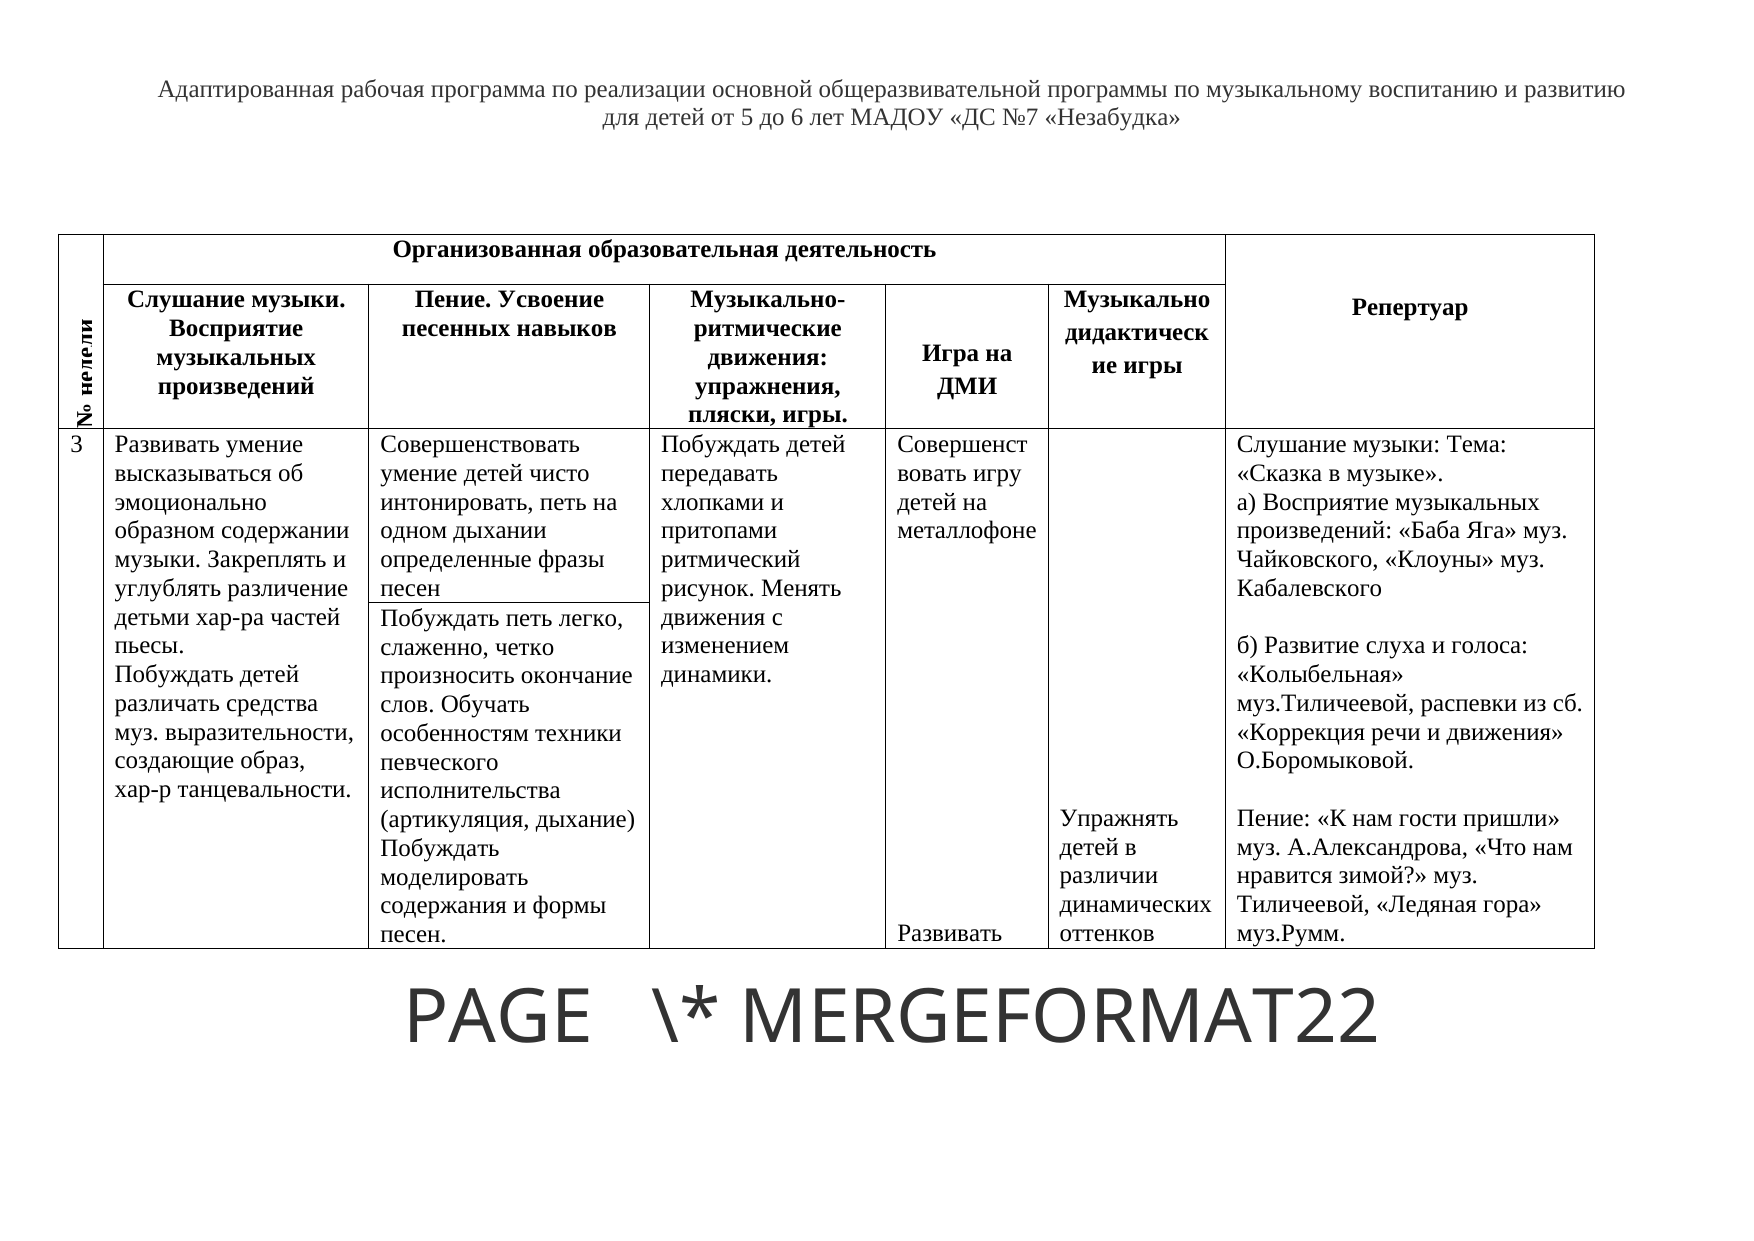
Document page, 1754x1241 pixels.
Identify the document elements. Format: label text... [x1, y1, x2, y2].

table_cell Побуждать детей передавать хлопками и притопами ритмический рисунок. Менять движения с изменением динамики. [650, 429, 885, 948]
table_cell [369, 603, 649, 948]
table_cell Музыкально дидактические игры [1049, 285, 1225, 428]
table_cell Слушание музыки: Тема: «Сказка в музыке». а) Восприятие музыкальных произведений: «Баба Яга» муз. Чайковского, «Клоуны» муз. Кабалевского б) Развитие слуха и голоса: «Колыбельная» муз.Тиличеевой, распевки из сб. «Коррекция речи и движения» О.Боромыковой. Пение: «К нам гости пришли» муз. А.Александрова, «Что нам нравится зимой?» муз. Тиличеевой, «Ледяная гора» муз.Румм. Музыкально-ритмические движения: а) Перестроения: ходьба маршем по кругу с упражнением на внимание, ходьба со сменой ведущего; сужение, расширение круга. б) Ритмические упражнения: «Ковырялочка» р.н.м, «Поскоки» муз.Затеплицкого, «Кто лучше скачет?»муз.Ломовой. Танец: «Веселые дети» л.н.м., «Лавата» п.н.м. 5.Игра: «Будь ловким» муз. Ладухина. [1226, 429, 1594, 948]
table_cell Упражнять детей в различии динамических оттенков музыкальных звуков: громкого, умеренно громкого, тихого звучания. [1049, 429, 1225, 948]
table_header Репертуар [1226, 235, 1594, 428]
table_cell Совершенствовать игру детей на металлофоне Развивать звуковысотный слух у детей. [886, 429, 1048, 948]
table_cell 3 [59, 429, 103, 948]
table_cell Совершенствовать умение детей чисто интонировать, петь на одном дыхании определенные фразы песен [369, 429, 649, 602]
table_cell Пение. Усвоение песенных навыков [369, 285, 649, 428]
table_cell Игра на ДМИ [886, 285, 1048, 428]
table_cell Музыкально-ритмические движения: упражнения, пляски, игры. [650, 285, 885, 428]
table_cell Развивать умение высказываться об эмоционально образном содержании музыки. Закреплять и углублять различение детьми хар-ра частей пьесы. Побуждать детей различать средства муз. выразительности, создающие образ, хар-р танцевальности. [104, 429, 368, 948]
table_header Организованная образовательная деятельность [104, 235, 1225, 283]
table_header № недели [59, 235, 103, 428]
table_cell Слушание музыки. Восприятие музыкальных произведений [104, 285, 368, 428]
